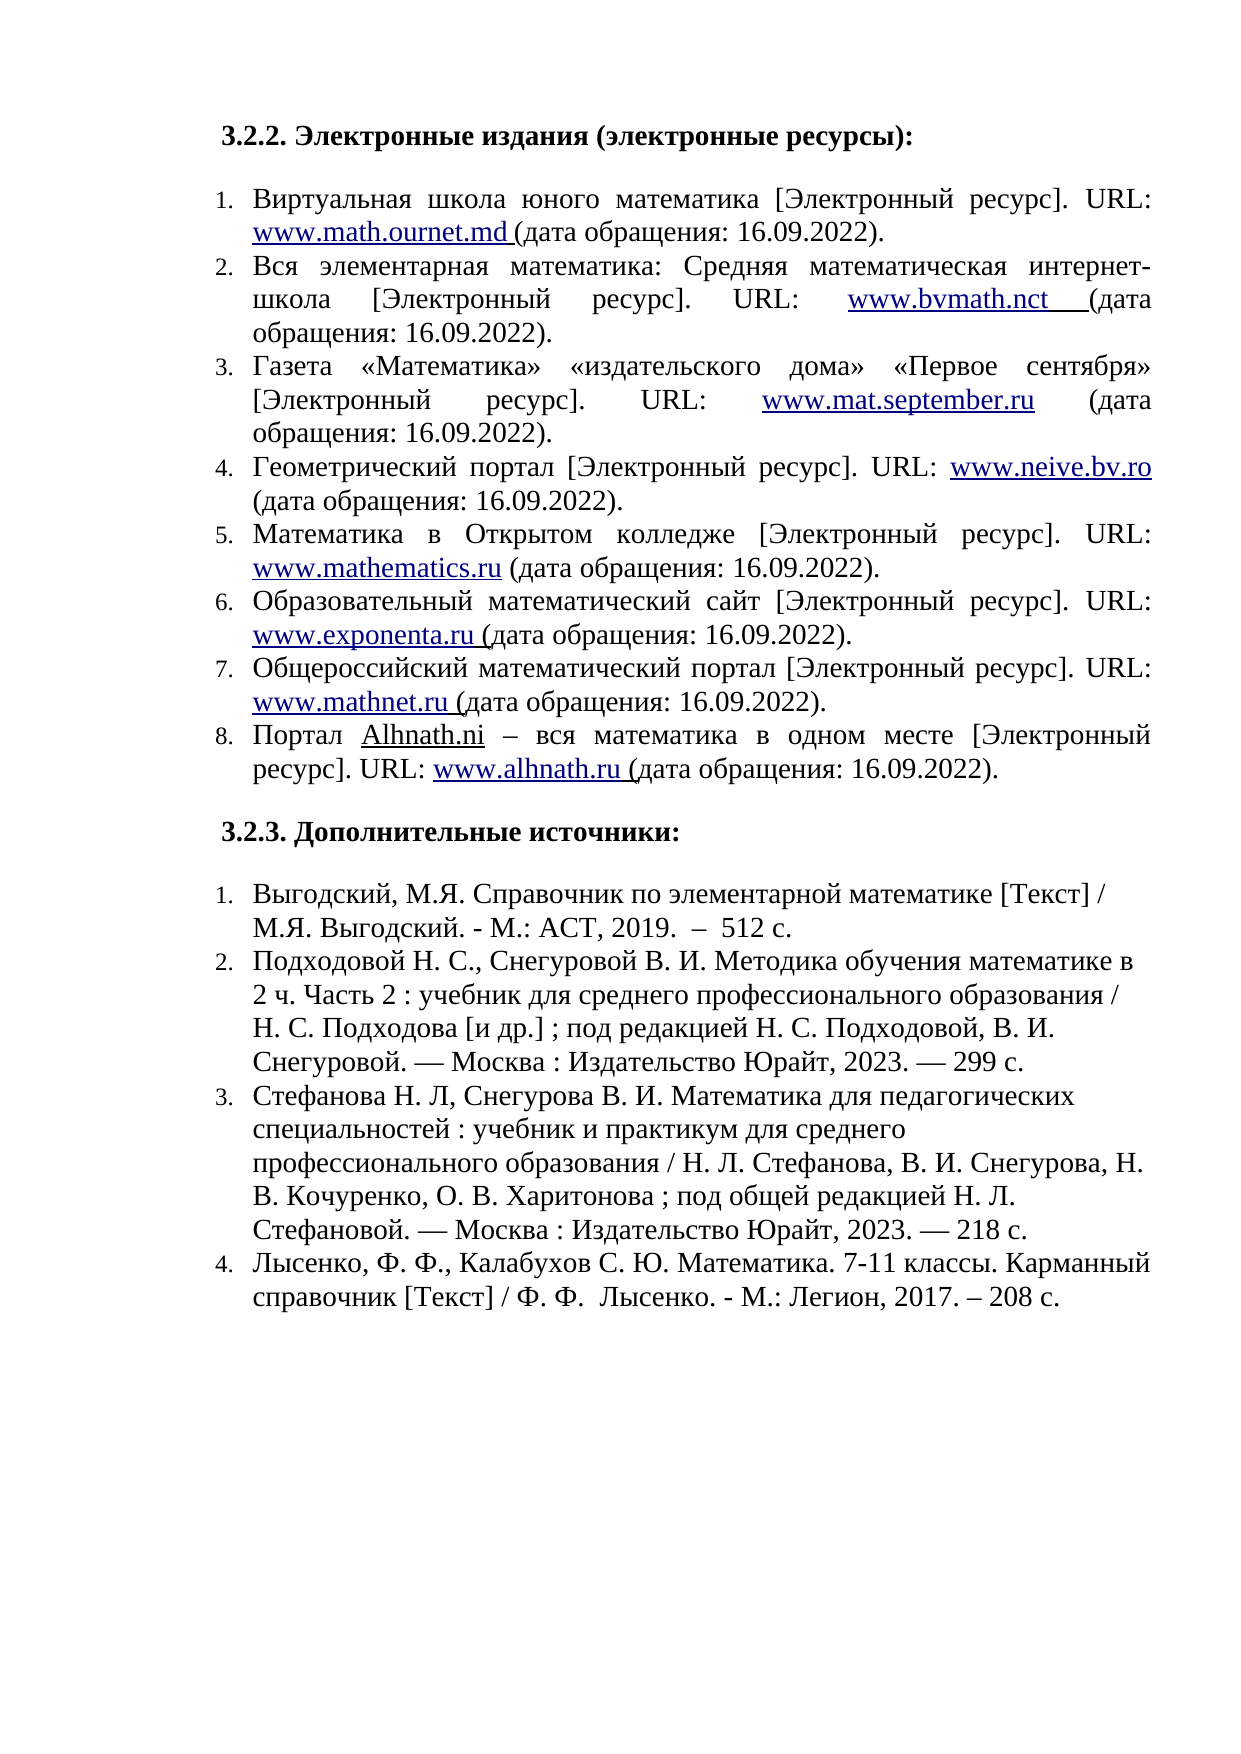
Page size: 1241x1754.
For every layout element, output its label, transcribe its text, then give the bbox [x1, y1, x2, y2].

list Вся элементарная математика: Средняя математическая интернет-школа [Электронный ресурс]. URL: www.bvmath.nct (дата обращения: 16.09.2022). [215, 248, 1152, 348]
list Подходовой Н. С., Снегуровой В. И. Методика обучения математике в 2 ч. Часть 2 : учебник для среднего профессионального образования / Н. С. Подходова [и др.] ; под редакцией Н. С. Подходовой, В. И. Снегуровой. — Москва : Издательство Юрайт, 2023. — 299 с. [215, 943, 1152, 1078]
list Газета «Математика» «издательского дома» «Первое сентября» [Электронный ресурс]. URL: www.mat.september.ru (дата обращения: 16.09.2022). [215, 348, 1152, 449]
list Портал Alhnath.ni – вся математика в одном месте [Электронный ресурс]. URL: www.alhnath.ru (дата обращения: 16.09.2022). [215, 717, 1152, 784]
list Лысенко, Ф. Ф., Калабухов С. Ю. Математика. 7-11 классы. Карманный справочник [Текст] / Ф. Ф. Лысенко. - М.: Легион, 2017. – 208 с. [215, 1245, 1152, 1312]
list Выгодский, М.Я. Справочник по элементарной математике [Текст] / М.Я. Выгодский. - М.: АСТ, 2019. – 512 с. [215, 876, 1152, 943]
list Стефанова Н. Л, Снегурова В. И. Математика для педагогических специальностей : учебник и практикум для среднего профессионального образования / Н. Л. Стефанова, В. И. Снегурова, Н. В. Кочуренко, О. В. Харитонова ; под общей редакцией Н. Л. Стефановой. — Москва : Издательство Юрайт, 2023. — 218 с. [215, 1078, 1152, 1245]
list Образовательный математический сайт [Электронный ресурс]. URL: www.exponenta.ru (дата обращения: 16.09.2022). [215, 583, 1152, 650]
list Виртуальная школа юного математика [Электронный ресурс]. URL: www.math.ournet.md (дата обращения: 16.09.2022). [215, 181, 1152, 248]
list Математика в Открытом колледже [Электронный ресурс]. URL: www.mathematics.ru (дата обращения: 16.09.2022). [215, 516, 1152, 583]
text 3.2.2. Электронные издания (электронные ресурсы): [215, 118, 1152, 152]
text 3.2.3. Дополнительные источники: [215, 814, 1152, 847]
list Общероссийский математический портал [Электронный ресурс]. URL: www.mathnet.ru (дата обращения: 16.09.2022). [215, 650, 1152, 717]
list Геометрический портал [Электронный ресурс]. URL: www.neive.bv.ro (дата обращения: 16.09.2022). [215, 449, 1152, 516]
